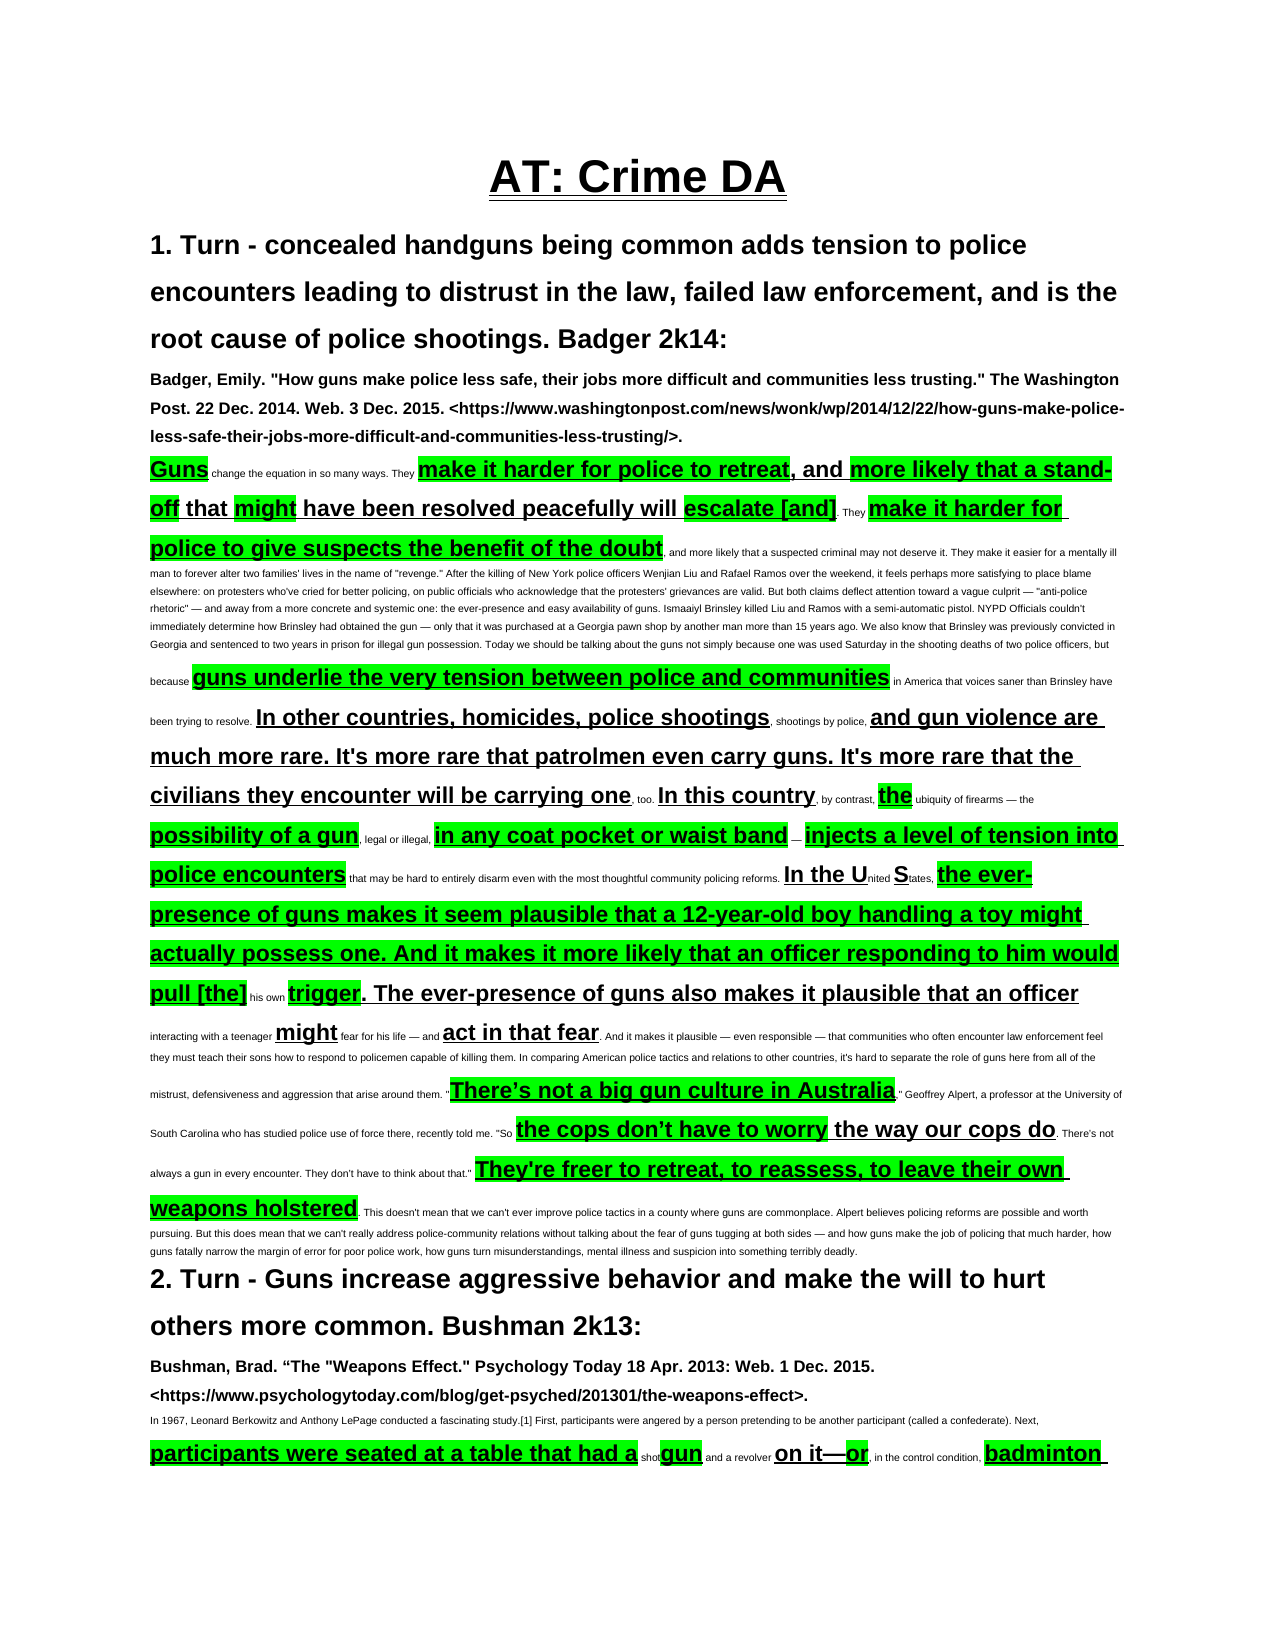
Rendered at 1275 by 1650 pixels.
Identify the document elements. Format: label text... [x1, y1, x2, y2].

text Guns change the equation in so many ways. They make it harder for police to retreat, and more likely that a stand-off that might have been resolved peacefully will escalate [and]. They make it harder for police to give suspects the benefit of the doubt, and more likely that a suspected criminal may not deserve it. They make it easier for a mentally ill man to forever alter two families' lives in the name of "revenge." After the killing of New York police officers Wenjian Liu and Rafael Ramos over the weekend, it feels perhaps more satisfying to place blame elsewhere: on protesters who've cried for better policing, on public officials who acknowledge that the protesters' grievances are valid. But both claims deflect attention toward a vague culprit — "anti-police rhetoric" — and away from a more concrete and systemic one: the ever-presence and easy availability of guns. Ismaaiyl Brinsley killed Liu and Ramos with a semi-automatic pistol. NYPD Officials couldn't immediately determine how Brinsley had obtained the gun — only that it was purchased at a Georgia pawn shop by another man more than 15 years ago. We also know that Brinsley was previously convicted in Georgia and sentenced to two years in prison for illegal gun possession. Today we should be talking about the guns not simply because one was used Saturday in the shooting deaths of two police officers, but because guns underlie the very tension between police and communities in America that voices saner than Brinsley have been trying to resolve. In other countries, homicides, police shootings, shootings by police, and gun violence are much more rare. It's more rare that patrolmen even carry guns. It's more rare that the civilians they encounter will be carrying one, too. In this country, by contrast, the ubiquity of firearms — the possibility of a gun, legal or illegal, in any coat pocket or waist band — injects a level of tension into police encounters that may be hard to entirely disarm even with the most thoughtful community policing reforms. In the United States, the ever-presence of guns makes it seem plausible that a 12-year-old boy handling a toy might actually possess one. And it makes it more likely that an officer responding to him would pull [the] his own trigger. The ever-presence of guns also makes it plausible that an officer interacting with a teenager might fear for his life — and act in that fear. And it makes it plausible — even responsible — that communities who often encounter law enforcement feel they must teach their sons how to respond to policemen capable of killing them. In comparing American police tactics and relations to other countries, it's hard to separate the role of guns here from all of the mistrust, defensiveness and aggression that arise around them. "There’s not a big gun culture in Australia," Geoffrey Alpert, a professor at the University of South Carolina who has studied police use of force there, recently told me. "So the cops don’t have to worry the way our cops do. There’s not always a gun in every encounter. They don’t have to think about that." They're freer to retreat, to reassess, to leave their own weapons holstered. This doesn't mean that we can't ever improve police tactics in a county where guns are commonplace. Alpert believes policing reforms are possible and worth pursuing. But this does mean that we can't really address police-community relations without talking about the fear of guns tugging at both sides — and how guns make the job of policing that much harder, how guns fatally narrow the margin of error for poor police work, how guns turn misunderstandings, mental illness and suspicion into something terribly deadly. [150, 456, 1125, 1257]
subtitle 2. Turn - Guns increase aggressive behavior and make the will to hurt others more common. Bushman 2k13: [150, 1263, 1125, 1341]
subtitle 1. Turn - concealed handguns being common adds tension to police encounters leading to distrust in the law, failed law enforcement, and is the root cause of police shootings. Badger 2k14: [150, 229, 1125, 354]
text Bushman, Brad. “The "Weapons Effect." Psychology Today 18 Apr. 2013: Web. 1 Dec. 2015. <https://www.psychologytoday.com/blog/get-psyched/201301/the-weapons-effect>. [150, 1357, 1125, 1405]
text Badger, Emily. "How guns make police less safe, their jobs more difficult and communities less trusting." The Washington Post. 22 Dec. 2014. Web. 3 Dec. 2015. <https://www.washingtonpost.com/news/wonk/wp/2014/12/22/how-guns-make-police-less-safe-their-jobs-more-difficult-and-communities-less-trusting/>. [150, 370, 1125, 446]
subtitle AT: Crime DA [150, 150, 1125, 203]
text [150, 1414, 1125, 1466]
